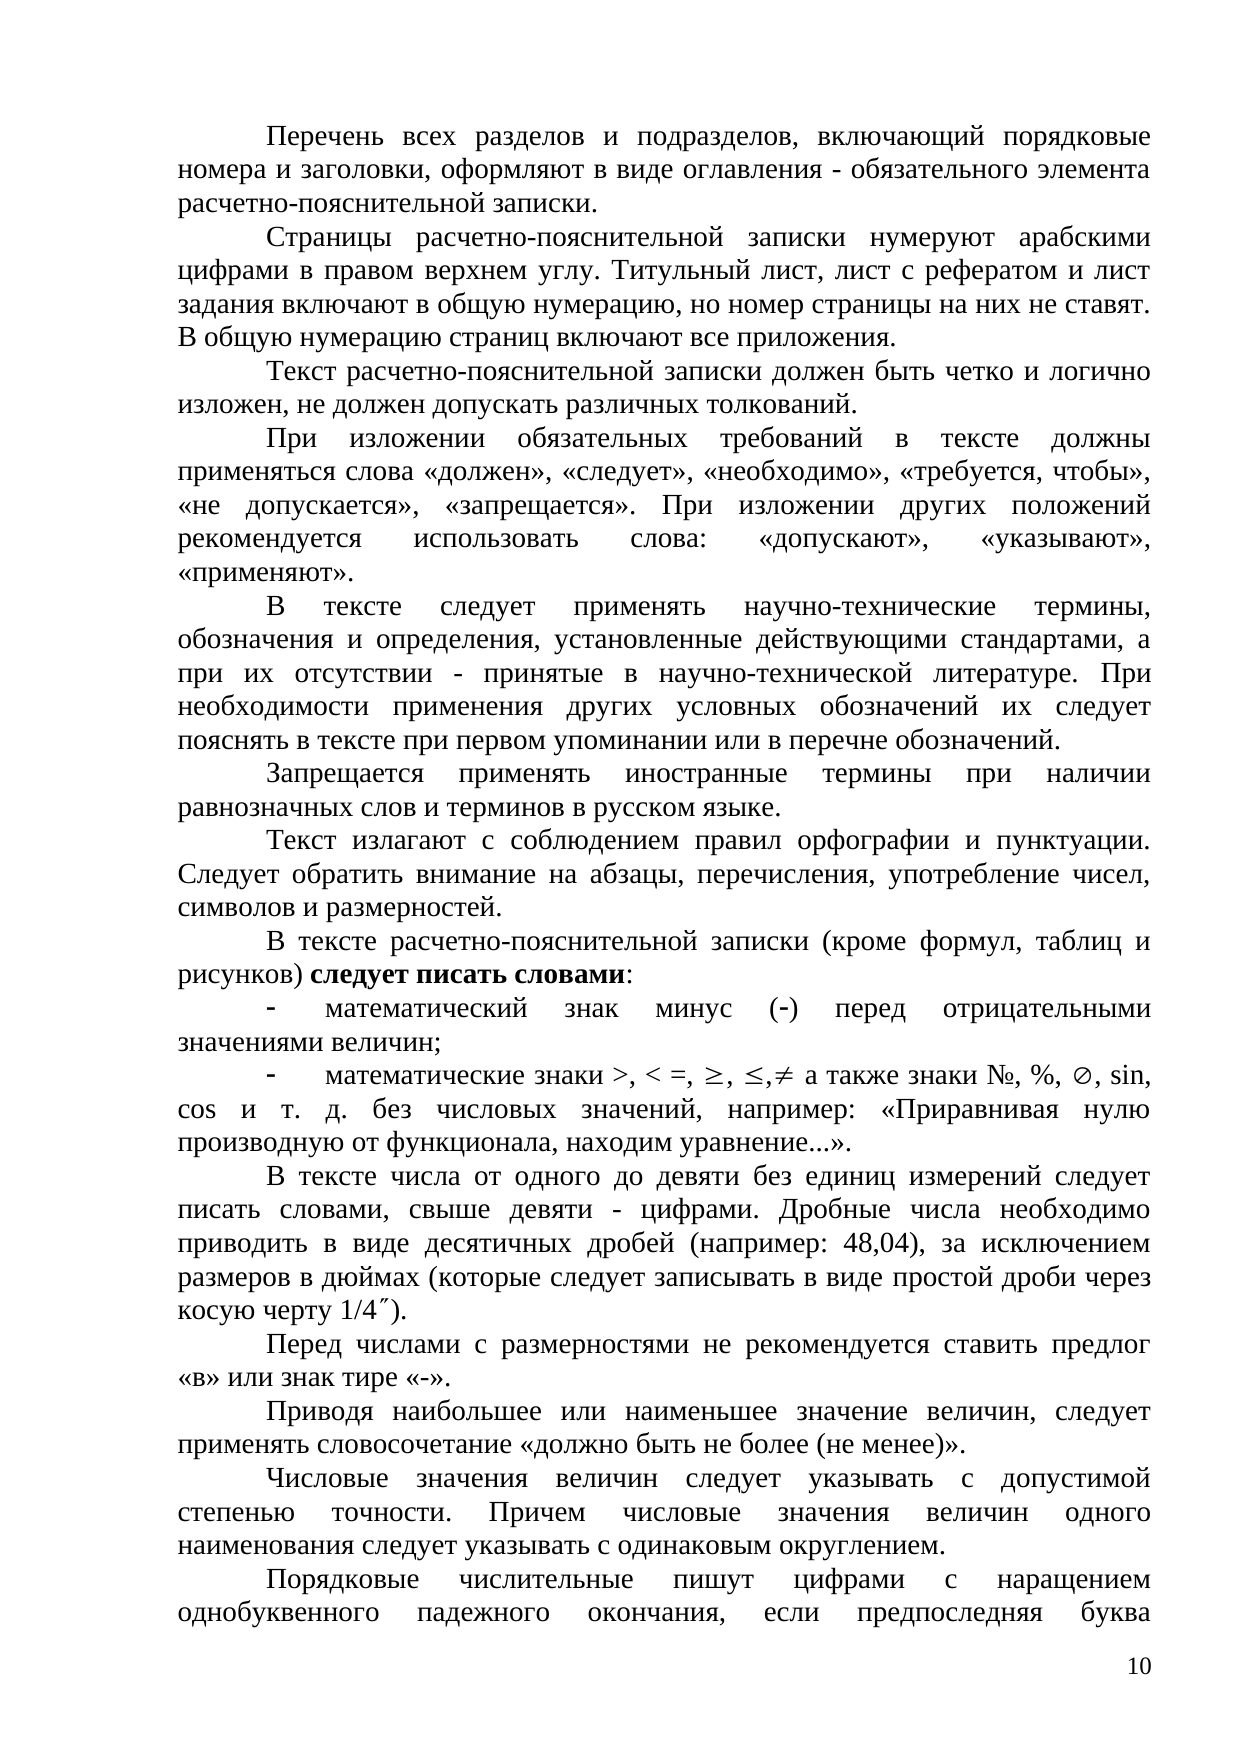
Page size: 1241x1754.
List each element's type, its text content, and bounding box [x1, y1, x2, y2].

text В тексте расчетно-пояснительной записки (кроме формул, таблиц и рисунков) следует писать словами: [177, 923, 1152, 990]
text Текст расчетно-пояснительной записки должен быть четко и логично изложен, не должен допускать различных толкований. [177, 353, 1152, 420]
list математические знаки >, < =, , , а также знаки №, %, , sin, cos и т. д. без числовых значений, например: «Приравнивая нулю производную от функционала, находим уравнение...». [177, 1057, 1152, 1158]
text При изложении обязательных требований в тексте должны применяться слова «должен», «следует», «необходимо», «требуется, чтобы», «не допускается», «запрещается». При изложении других положений рекомендуется использовать слова: «допускают», «указывают», «применяют». [177, 420, 1152, 588]
text В тексте следует применять научно-технические термины, обозначения и определения, установленные действующими стандартами, а при их отсутствии - принятые в научно-технической литературе. При необходимости применения других условных обозначений их следует пояснять в тексте при первом упоминании или в перечне обозначений. [177, 588, 1152, 755]
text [177, 1561, 1152, 1628]
text Числовые значения величин следует указывать с допустимой степенью точности. Причем числовые значения величин одного наименования следует указывать с одинаковым округлением. [177, 1460, 1152, 1561]
text Запрещается применять иностранные термины при наличии равнозначных слов и терминов в русском языке. [177, 755, 1152, 822]
text Приводя наибольшее или наименьшее значение величин, следует применять словосочетание «должно быть не более (не менее)». [177, 1393, 1152, 1460]
text Перед числами с размерностями не рекомендуется ставить предлог «в» или знак тире «-». [177, 1326, 1152, 1393]
text В тексте числа от одного до девяти без единиц измерений следует писать словами, свыше девяти - цифрами. Дробные числа необходимо приводить в виде десятичных дробей (например: 48,04), за исключением размеров в дюймах (которые следует записывать в виде простой дроби через косую черту 1/4). [177, 1158, 1152, 1326]
text Текст излагают с соблюдением правил орфографии и пунктуации. Следует обратить внимание на абзацы, перечисления, употребление чисел, символов и размерностей. [177, 822, 1152, 923]
text Перечень всех разделов и подразделов, включающий порядковые номера и заголовки, оформляют в виде оглавления - обязательного элемента расчетно-пояснительной записки. [177, 118, 1152, 219]
list математический знак минус () перед отрицательными значениями величин; [177, 990, 1152, 1057]
text Страницы расчетно-пояснительной записки нумеруют арабскими цифрами в правом верхнем углу. Титульный лист, лист с рефератом и лист задания включают в общую нумерацию, но номер страницы на них не ставят. В общую нумерацию страниц включают все приложения. [177, 219, 1152, 353]
